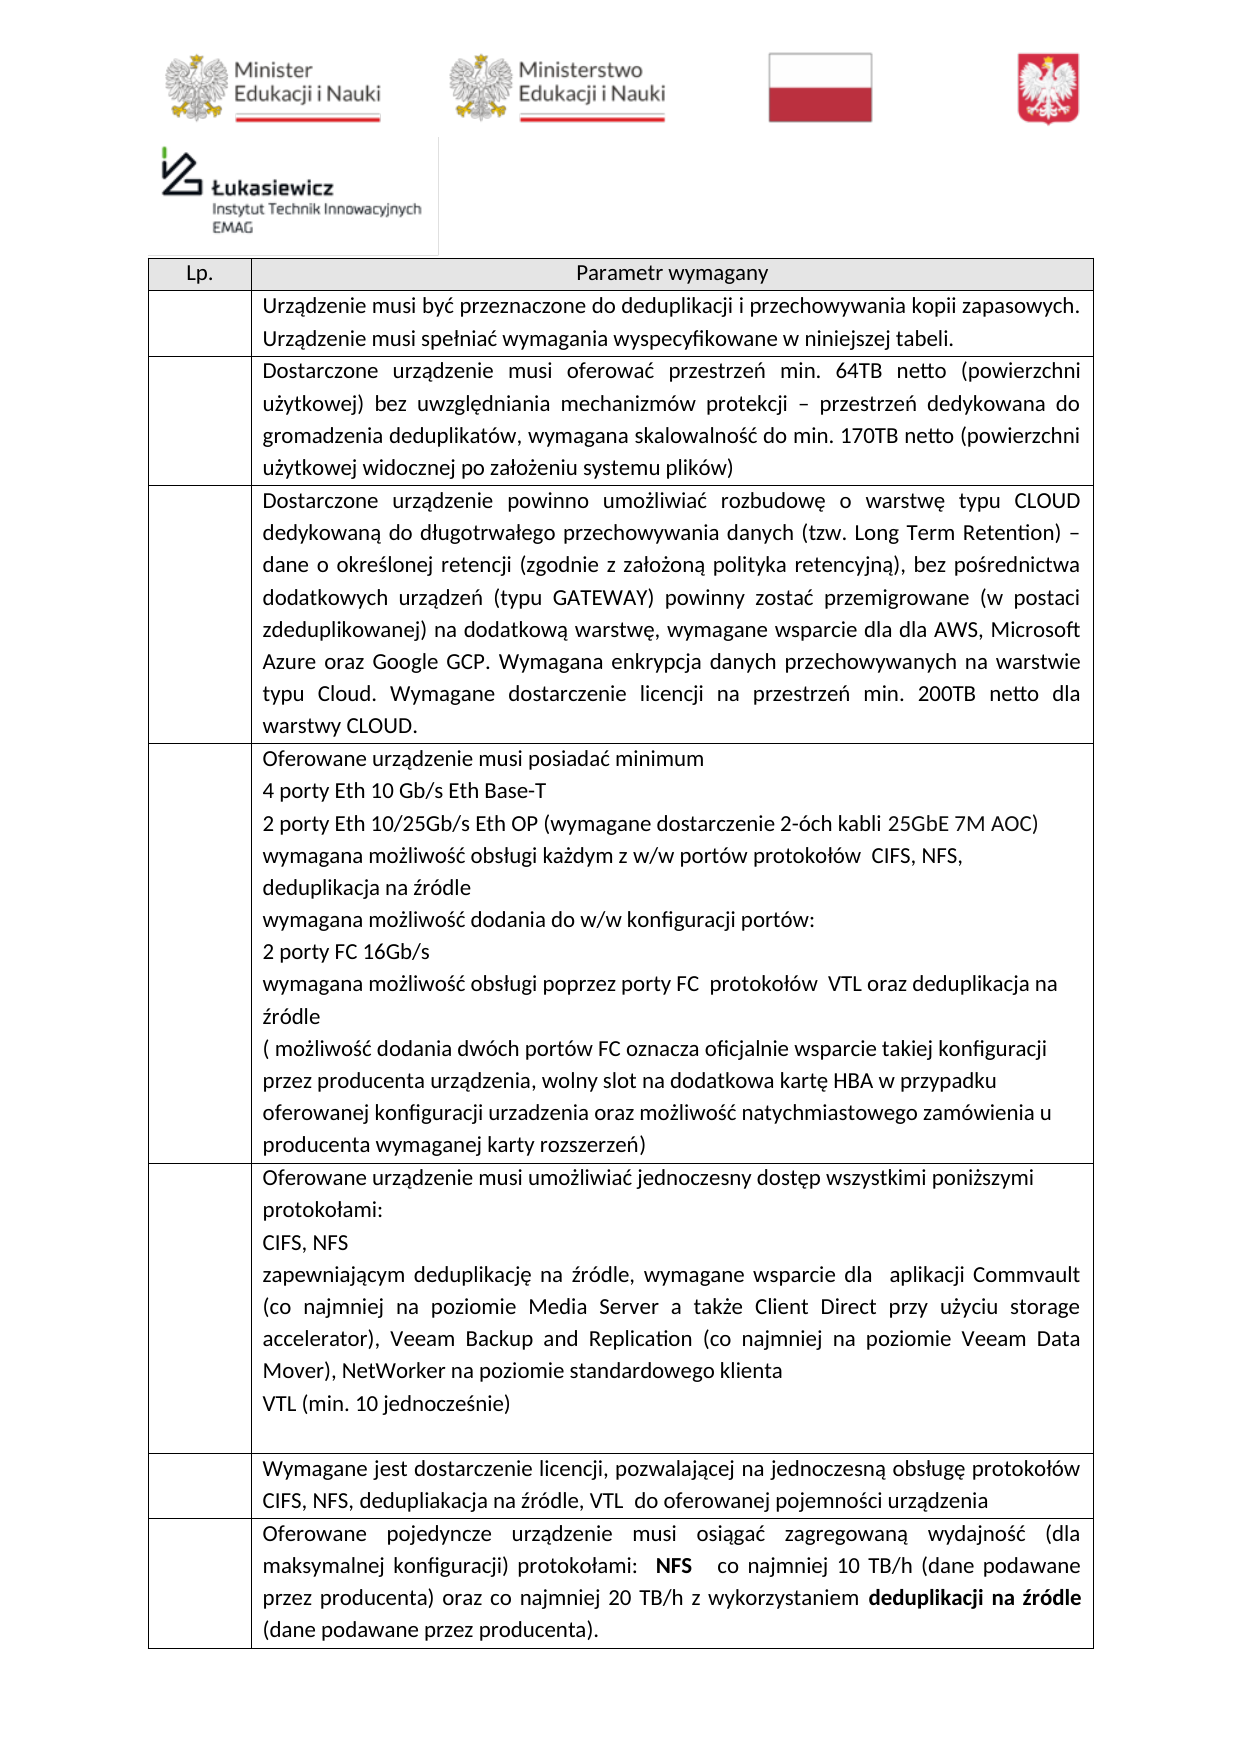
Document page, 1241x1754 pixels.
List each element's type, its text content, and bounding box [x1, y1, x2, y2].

table_cell Oferowane urządzenie musi posiadać minimum 4 porty Eth 10 Gb/s Eth Base-T 2 porty Eth 10/25Gb/s Eth OP (wymagane dostarczenie 2-óch kabli 25GbE 7M AOC) wymagana możliwość obsługi każdym z w/w portów protokołów CIFS, NFS, deduplikacja na źródle wymagana możliwość dodania do w/w konfiguracji portów: 2 porty FC 16Gb/s wymagana możliwość obsługi poprzez porty FC protokołów VTL oraz deduplikacja na źródle ( możliwość dodania dwóch portów FC oznacza oficjalnie wsparcie takiej konfiguracji przez producenta urządzenia, wolny slot na dodatkowa kartę HBA w przypadku oferowanej konfiguracji urzadzenia oraz możliwość natychmiastowego zamówienia u producenta wymaganej karty rozszerzeń) [252, 744, 1093, 1162]
table_cell [149, 1164, 251, 1453]
table_cell [149, 744, 251, 1162]
table_cell Dostarczone urządzenie powinno umożliwiać rozbudowę o warstwę typu CLOUD dedykowaną do długotrwałego przechowywania danych (tzw. Long Term Retention) – dane o określonej retencji (zgodnie z założoną polityka retencyjną), bez pośrednictwa dodatkowych urządzeń (typu GATEWAY) powinny zostać przemigrowane (w postaci zdeduplikowanej) na dodatkową warstwę, wymagane wsparcie dla dla AWS, Microsoft Azure oraz Google GCP. Wymagana enkrypcja danych przechowywanych na warstwie typu Cloud. Wymagane dostarczenie licencji na przestrzeń min. 200TB netto dla warstwy CLOUD. [252, 486, 1093, 743]
table_cell [149, 1519, 251, 1647]
table_cell Oferowane pojedyncze urządzenie musi osiągać zagregowaną wydajność (dla maksymalnej konfiguracji) protokołami: NFS co najmniej 10 TB/h (dane podawane przez producenta) oraz co najmniej 20 TB/h z wykorzystaniem deduplikacji na źródle (dane podawane przez producenta). [252, 1519, 1093, 1647]
table_cell [149, 291, 251, 356]
table_cell [149, 486, 251, 743]
table_cell Oferowane urządzenie musi umożliwiać jednoczesny dostęp wszystkimi poniższymi protokołami: CIFS, NFS zapewniającym deduplikację na źródle, wymagane wsparcie dla aplikacji Commvault (co najmniej na poziomie Media Server a także Client Direct przy użyciu storage accelerator), Veeam Backup and Replication (co najmniej na poziomie Veeam Data Mover), NetWorker na poziomie standardowego klienta VTL (min. 10 jednocześnie) [252, 1164, 1093, 1453]
table_cell [149, 357, 251, 485]
table_header Lp. [149, 259, 251, 290]
table_cell Wymagane jest dostarczenie licencji, pozwalającej na jednoczesną obsługę protokołów CIFS, NFS, dedupliakacja na źródle, VTL do oferowanej pojemności urządzenia [252, 1454, 1093, 1518]
table_cell Urządzenie musi być przeznaczone do deduplikacji i przechowywania kopii zapasowych. Urządzenie musi spełniać wymagania wyspecyfikowane w niniejszej tabeli. [252, 291, 1093, 356]
table_cell [149, 1454, 251, 1518]
table_header Parametr wymagany [252, 259, 1093, 290]
table_cell Dostarczone urządzenie musi oferować przestrzeń min. 64TB netto (powierzchni użytkowej) bez uwzględniania mechanizmów protekcji – przestrzeń dedykowana do gromadzenia deduplikatów, wymagana skalowalność do min. 170TB netto (powierzchni użytkowej widocznej po założeniu systemu plików) [252, 357, 1093, 485]
